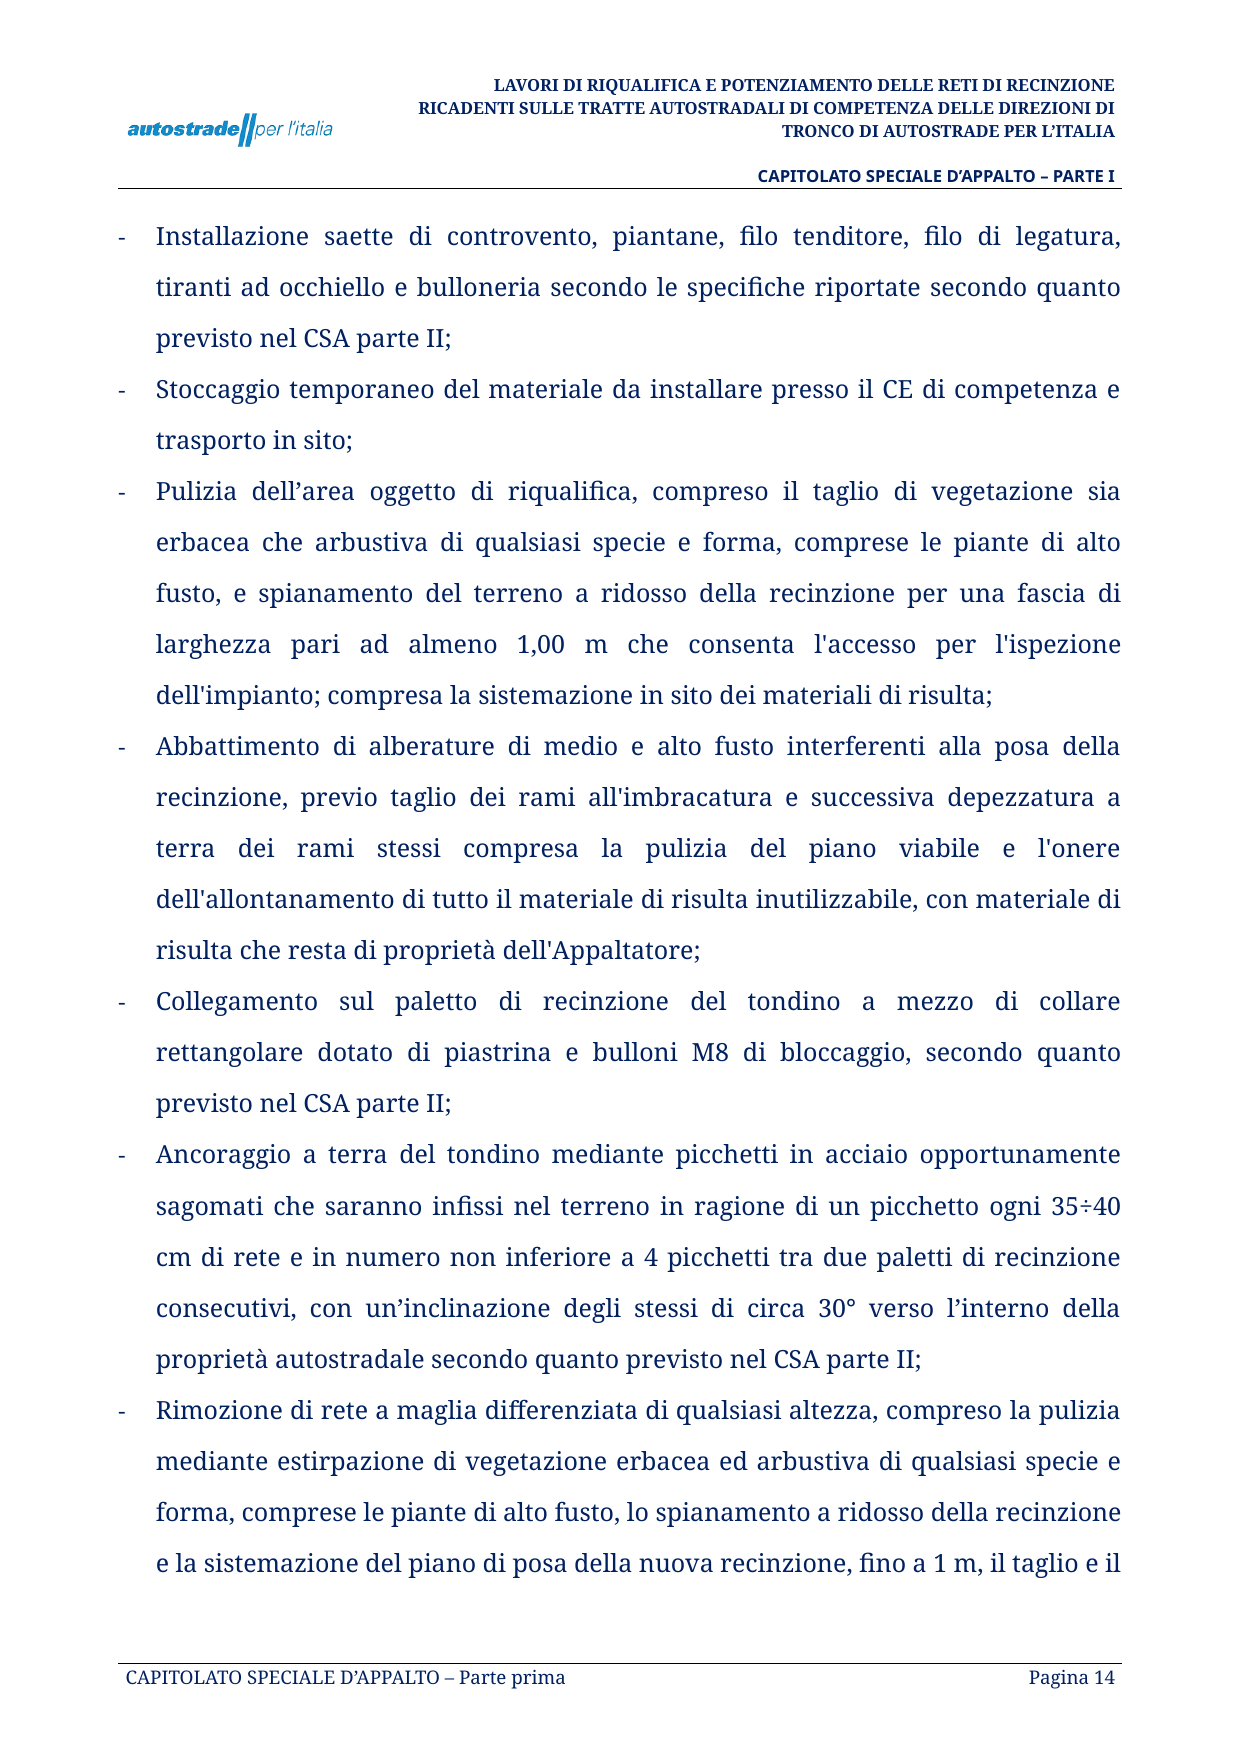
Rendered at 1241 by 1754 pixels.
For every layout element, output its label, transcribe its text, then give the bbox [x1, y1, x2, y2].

list Stoccaggio temporaneo del materiale da installare presso il CE di competenza e trasporto in sito; [118, 371, 1122, 457]
list Installazione saette di controvento, piantane, filo tenditore, filo di legatura, tiranti ad occhiello e bulloneria secondo le specifiche riportate secondo quanto previsto nel CSA parte II; [118, 218, 1122, 354]
picture [125, 105, 339, 156]
list Ancoraggio a terra del tondino mediante picchetti in acciaio opportunamente sagomati che saranno infissi nel terreno in ragione di un picchetto ogni 35÷40 cm di rete e in numero non inferiore a 4 picchetti tra due paletti di recinzione consecutivi, con un’inclinazione degli stessi di circa 30° verso l’interno della proprietà autostradale secondo quanto previsto nel CSA parte II; [118, 1137, 1122, 1375]
list Collegamento sul paletto di recinzione del tondino a mezzo di collare rettangolare dotato di piastrina e bulloni M8 di bloccaggio, secondo quanto previsto nel CSA parte II; [118, 984, 1122, 1120]
list Abbattimento di alberature di medio e alto fusto interferenti alla posa della recinzione, previo taglio dei rami all'imbracatura e successiva depezzatura a terra dei rami stessi compresa la pulizia del piano viabile e l'onere dell'allontanamento di tutto il materiale di risulta inutilizzabile, con materiale di risulta che resta di proprietà dell'Appaltatore; [118, 729, 1122, 967]
list Pulizia dell’area oggetto di riqualifica, compreso il taglio di vegetazione sia erbacea che arbustiva di qualsiasi specie e forma, comprese le piante di alto fusto, e spianamento del terreno a ridosso della recinzione per una fascia di larghezza pari ad almeno 1,00 m che consenta l'accesso per l'ispezione dell'impianto; compresa la sistemazione in sito dei materiali di risulta; [118, 473, 1122, 712]
